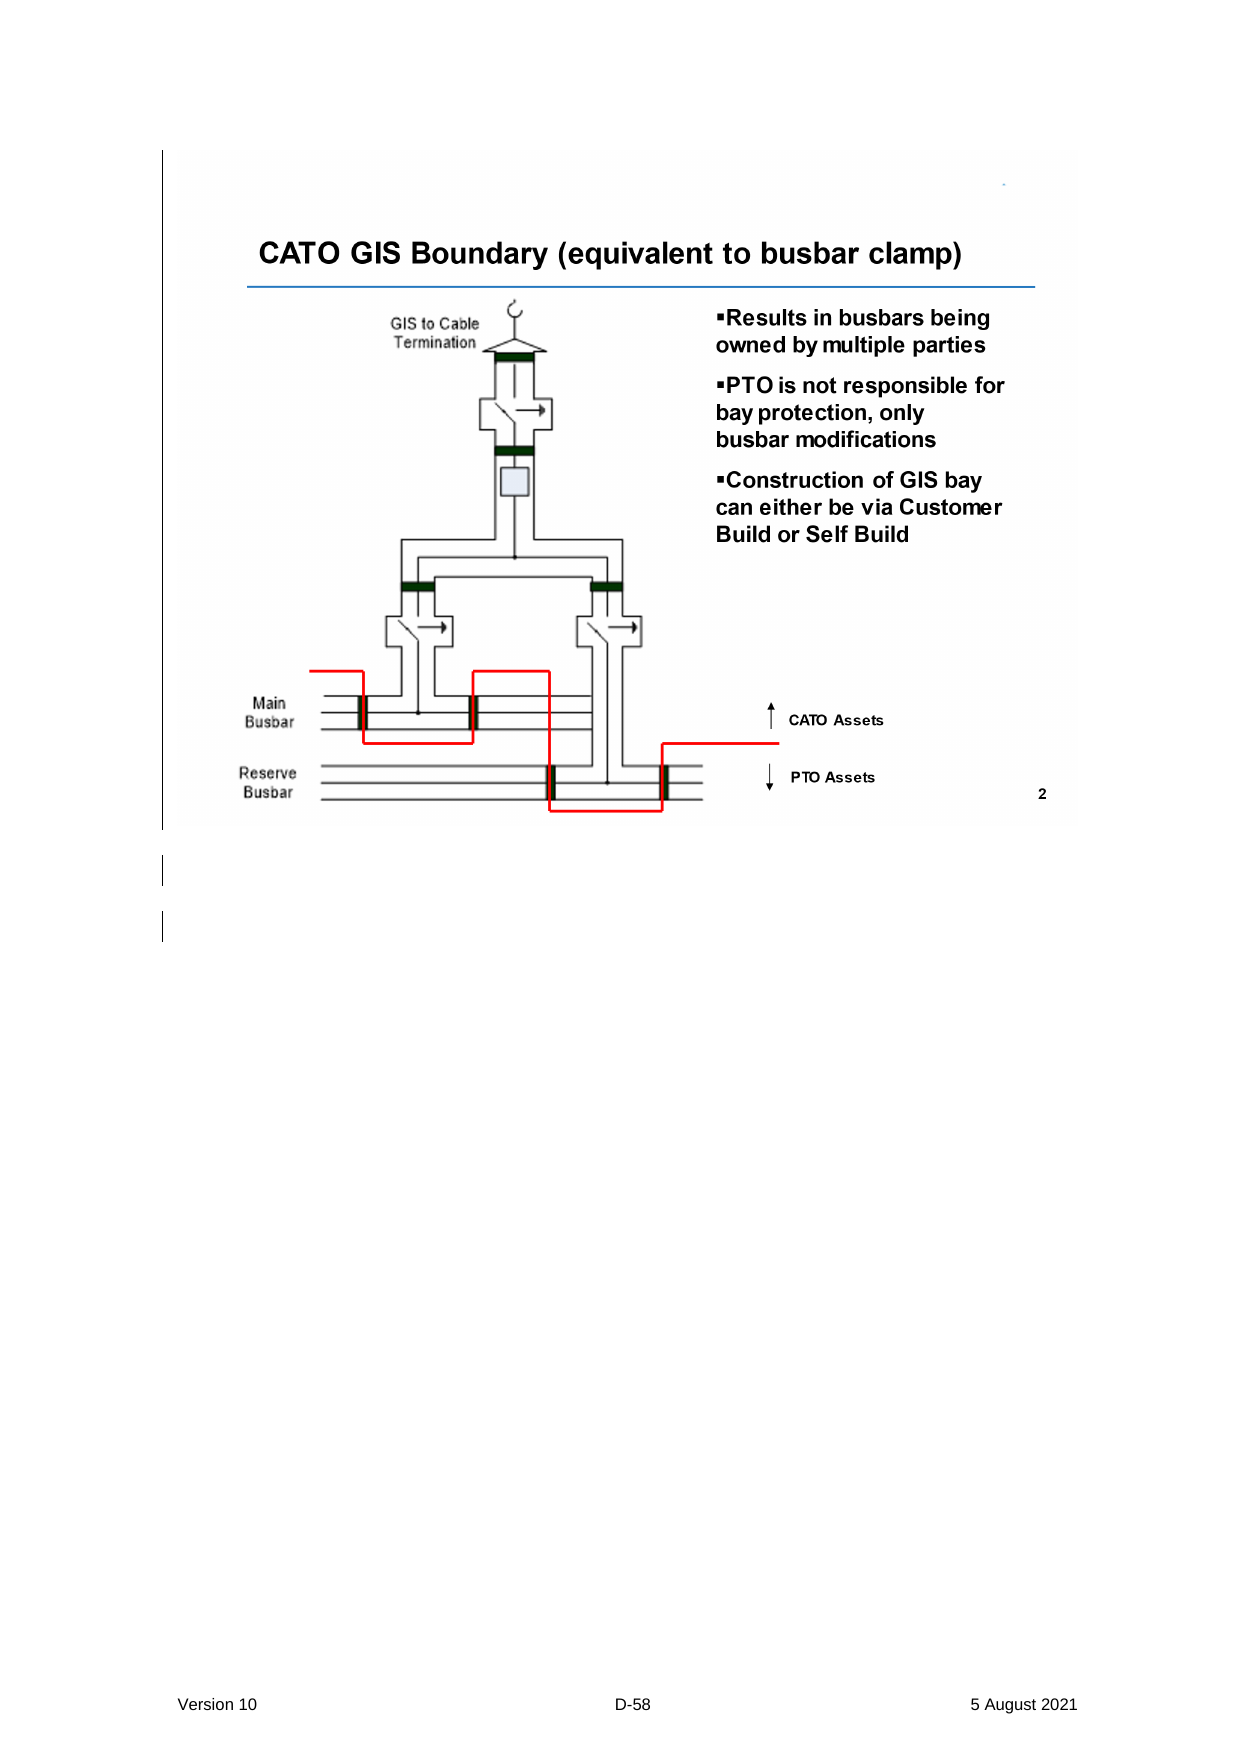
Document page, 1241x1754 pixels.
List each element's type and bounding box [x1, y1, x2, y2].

picture [177, 150, 1078, 826]
